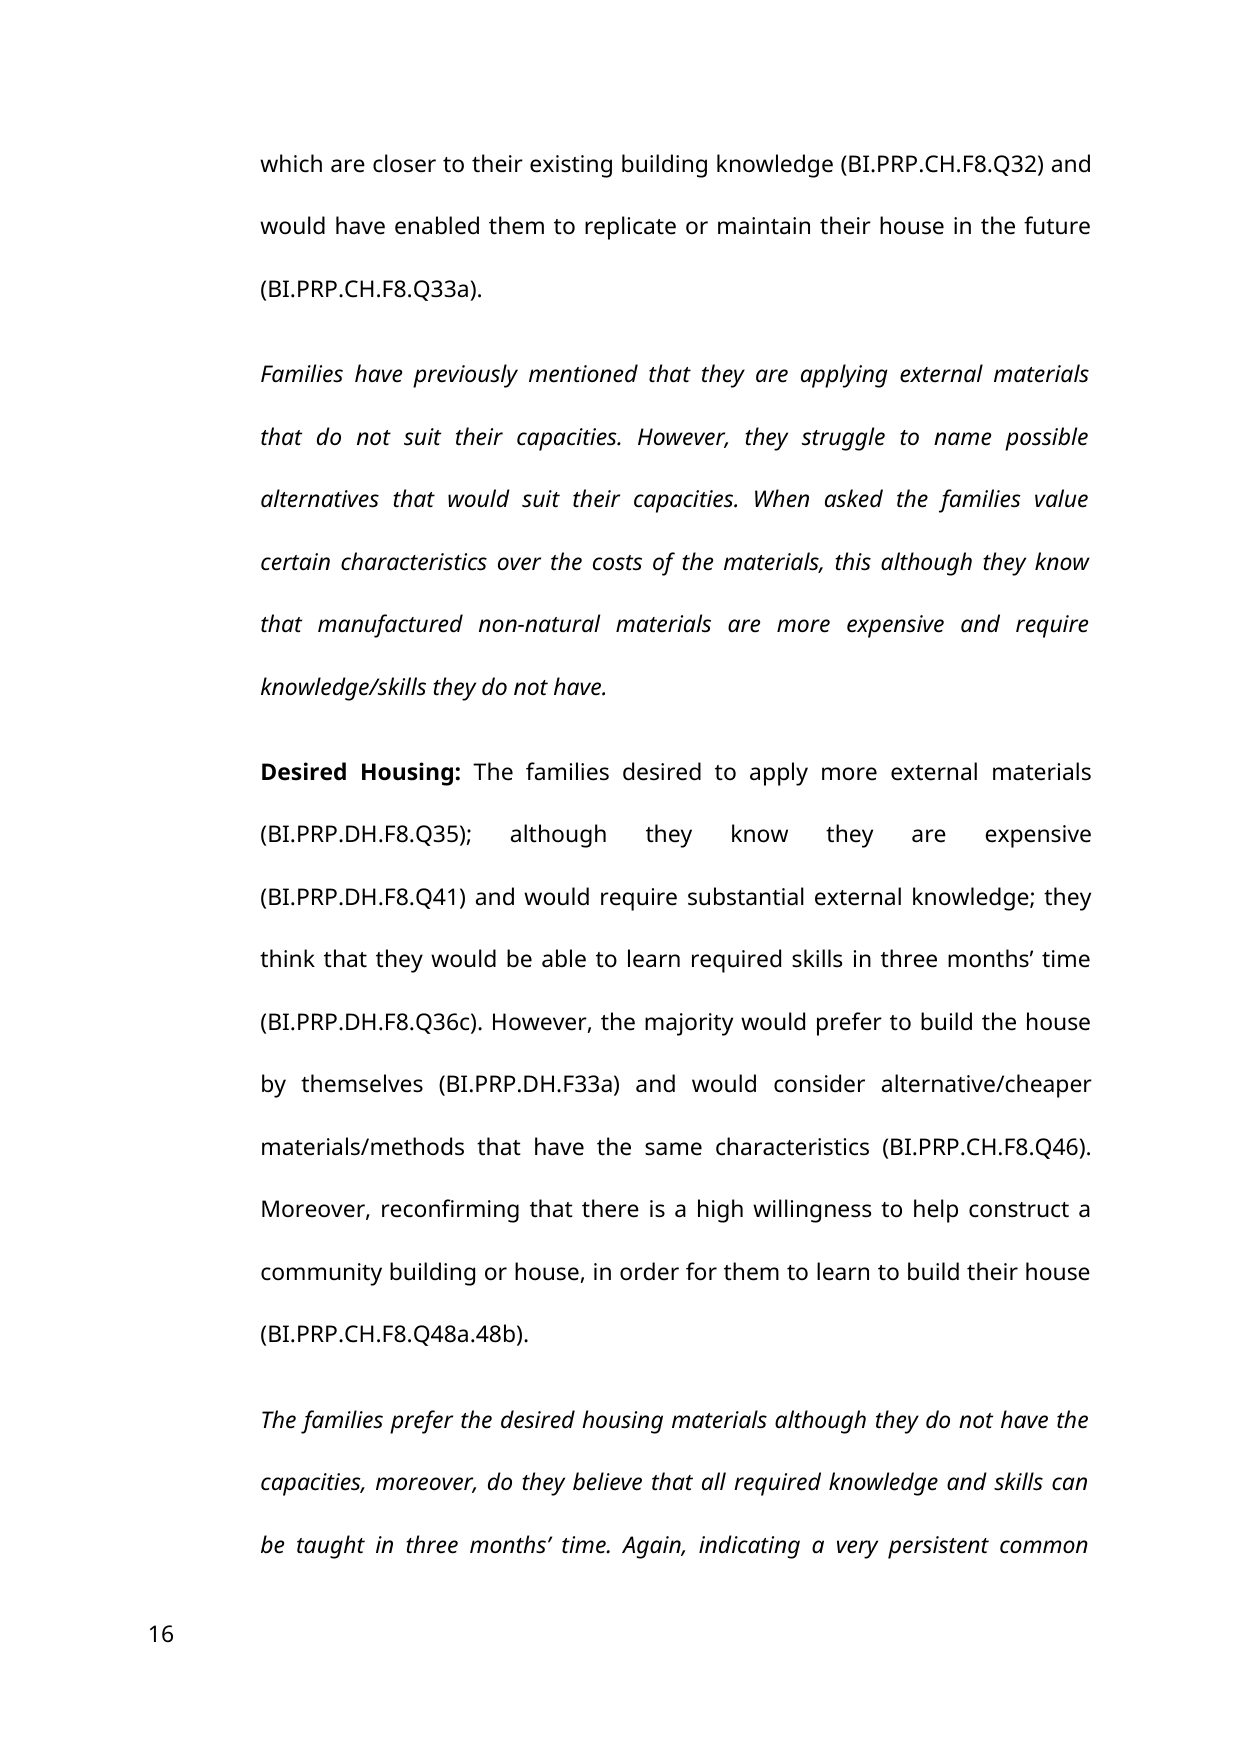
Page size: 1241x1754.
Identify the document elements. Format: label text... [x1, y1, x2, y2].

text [260, 148, 1093, 304]
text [260, 1404, 1093, 1560]
text Desired Housing: The families desired to apply more external materials (BI.PRP.DH.F8.Q35); although they know they are expensive (BI.PRP.DH.F8.Q41) and would require substantial external knowledge; they think that they would be able to learn required skills in three months’ time (BI.PRP.DH.F8.Q36c). However, the majority would prefer to build the house by themselves (BI.PRP.DH.F33a) and would consider alternative/cheaper materials/methods that have the same characteristics (BI.PRP.CH.F8.Q46). Moreover, reconfirming that there is a high willingness to help construct a community building or house, in order for them to learn to build their house (BI.PRP.CH.F8.Q48a.48b). [260, 756, 1093, 1350]
text Families have previously mentioned that they are applying external materials that do not suit their capacities. However, they struggle to name possible alternatives that would suit their capacities. When asked the families value certain characteristics over the costs of the materials, this although they know that manufactured non-natural materials are more expensive and require knowledge/skills they do not have. [260, 358, 1093, 702]
